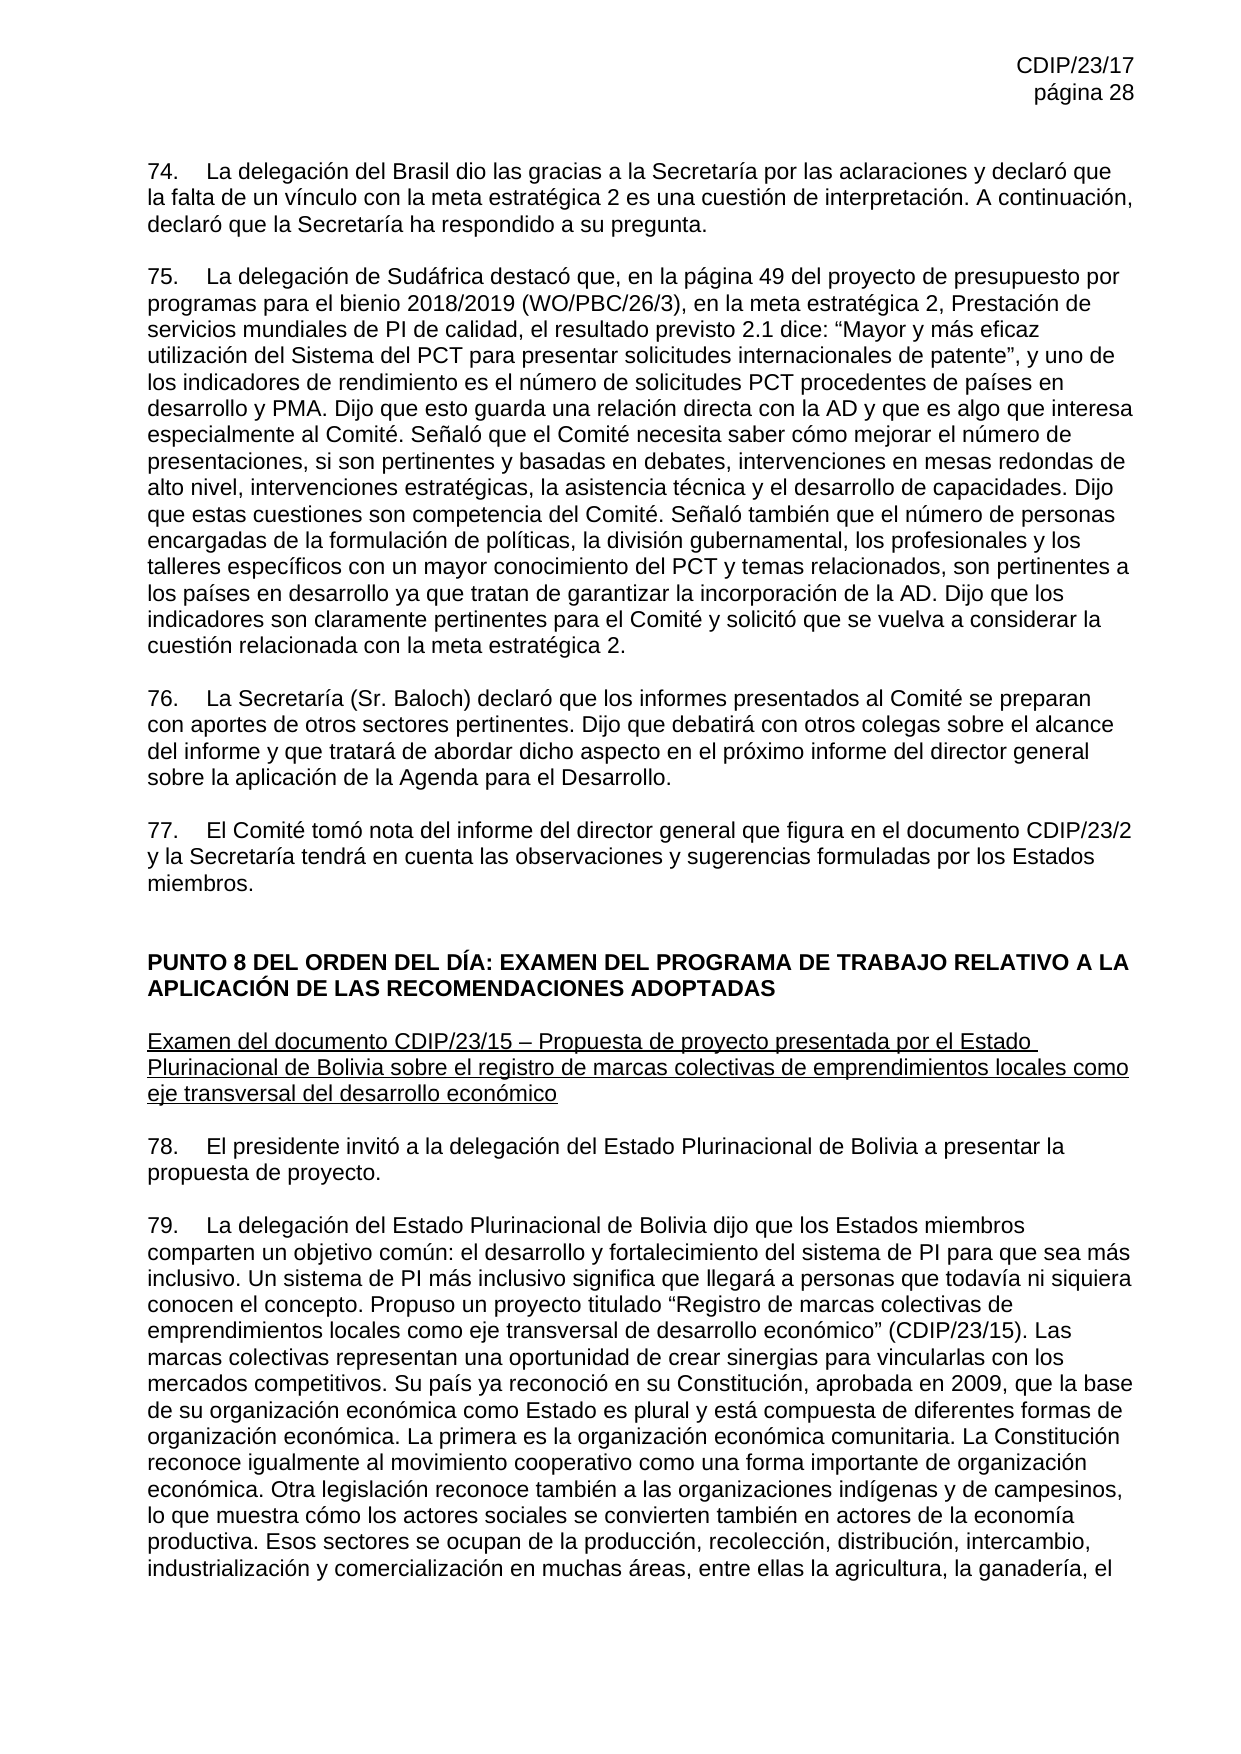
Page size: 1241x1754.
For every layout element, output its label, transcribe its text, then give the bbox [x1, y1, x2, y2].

list El Comité tomó nota del informe del director general que figura en el documento CDIP/23/2 y la Secretaría tendrá en cuenta las observaciones y sugerencias formuladas por los Estados miembros. [147, 817, 1134, 896]
list La Secretaría (Sr. Baloch) declaró que los informes presentados al Comité se preparan con aportes de otros sectores pertinentes. Dijo que debatirá con otros colegas sobre el alcance del informe y que tratará de abordar dicho aspecto en el próximo informe del director general sobre la aplicación de la Agenda para el Desarrollo. [147, 685, 1134, 790]
text Examen del documento CDIP/23/15 – Propuesta de proyecto presentada por el Estado Plurinacional de Bolivia sobre el registro de marcas colectivas de emprendimientos locales como eje transversal del desarrollo económico [147, 1028, 1134, 1107]
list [147, 1212, 1134, 1581]
list El presidente invitó a la delegación del Estado Plurinacional de Bolivia a presentar la propuesta de proyecto. [147, 1133, 1134, 1186]
text PUNTO 8 DEL ORDEN DEL DÍA: EXAMEN DEL PROGRAMA DE TRABAJO RELATIVO A LA APLICACIÓN DE LAS RECOMENDACIONES ADOPTADAS [147, 948, 1134, 1001]
list La delegación del Brasil dio las gracias a la Secretaría por las aclaraciones y declaró que la falta de un vínculo con la meta estratégica 2 es una cuestión de interpretación. A continuación, declaró que la Secretaría ha respondido a su pregunta. [147, 158, 1134, 237]
list La delegación de Sudáfrica destacó que, en la página 49 del proyecto de presupuesto por programas para el bienio 2018/2019 (WO/PBC/26/3), en la meta estratégica 2, Prestación de servicios mundiales de PI de calidad, el resultado previsto 2.1 dice: “Mayor y más eficaz utilización del Sistema del PCT para presentar solicitudes internacionales de patente”, y uno de los indicadores de rendimiento es el número de solicitudes PCT procedentes de países en desarrollo y PMA. Dijo que esto guarda una relación directa con la AD y que es algo que interesa especialmente al Comité. Señaló que el Comité necesita saber cómo mejorar el número de presentaciones, si son pertinentes y basadas en debates, intervenciones en mesas redondas de alto nivel, intervenciones estratégicas, la asistencia técnica y el desarrollo de capacidades. Dijo que estas cuestiones son competencia del Comité. Señaló también que el número de personas encargadas de la formulación de políticas, la división gubernamental, los profesionales y los talleres específicos con un mayor conocimiento del PCT y temas relacionados, son pertinentes a los países en desarrollo ya que tratan de garantizar la incorporación de la AD. Dijo que los indicadores son claramente pertinentes para el Comité y solicitó que se vuelva a considerar la cuestión relacionada con la meta estratégica 2. [147, 263, 1134, 659]
